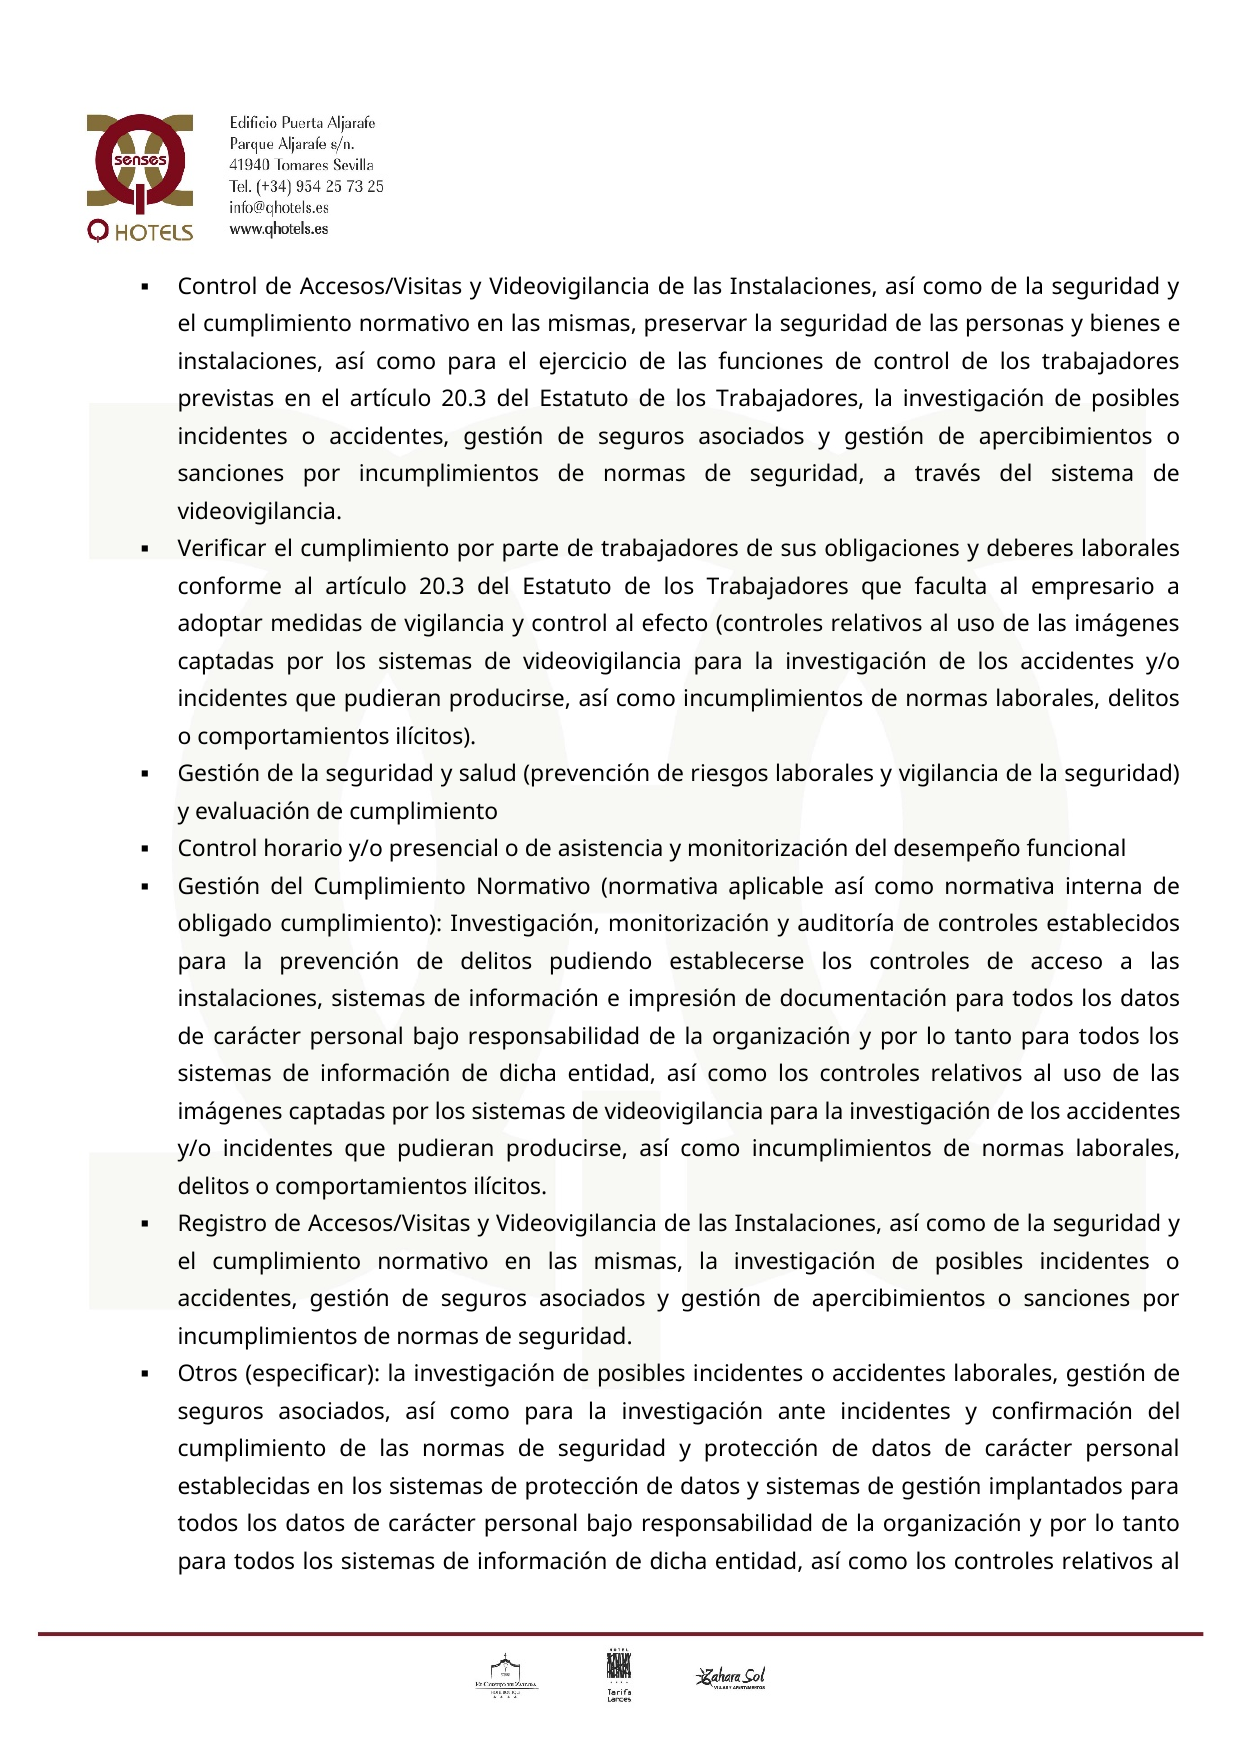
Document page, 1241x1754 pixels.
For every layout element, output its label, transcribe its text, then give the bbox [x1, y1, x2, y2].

picture [35, 33, 1204, 1720]
list Gestión de la seguridad y salud (prevención de riesgos laborales y vigilancia de la seguridad) y evaluación de cumplimiento [140, 757, 1181, 826]
list Registro de Accesos/Visitas y Videovigilancia de las Instalaciones, así como de la seguridad y el cumplimiento normativo en las mismas, la investigación de posibles incidentes o accidentes, gestión de seguros asociados y gestión de apercibimientos o sanciones por incumplimientos de normas de seguridad. [140, 1207, 1181, 1351]
list Gestión del Cumplimiento Normativo (normativa aplicable así como normativa interna de obligado cumplimiento): Investigación, monitorización y auditoría de controles establecidos para la prevención de delitos pudiendo establecerse los controles de acceso a las instalaciones, sistemas de información e impresión de documentación para todos los datos de carácter personal bajo responsabilidad de la organización y por lo tanto para todos los sistemas de información de dicha entidad, así como los controles relativos al uso de las imágenes captadas por los sistemas de videovigilancia para la investigación de los accidentes y/o incidentes que pudieran producirse, así como incumplimientos de normas laborales, delitos o comportamientos ilícitos. [140, 870, 1181, 1201]
list Control de Accesos/Visitas y Videovigilancia de las Instalaciones, así como de la seguridad y el cumplimiento normativo en las mismas, preservar la seguridad de las personas y bienes e instalaciones, así como para el ejercicio de las funciones de control de los trabajadores previstas en el artículo 20.3 del Estatuto de los Trabajadores, la investigación de posibles incidentes o accidentes, gestión de seguros asociados y gestión de apercibimientos o sanciones por incumplimientos de normas de seguridad, a través del sistema de videovigilancia. [140, 270, 1181, 526]
list Control horario y/o presencial o de asistencia y monitorización del desempeño funcional [140, 832, 1181, 864]
list Verificar el cumplimiento por parte de trabajadores de sus obligaciones y deberes laborales conforme al artículo 20.3 del Estatuto de los Trabajadores que faculta al empresario a adoptar medidas de vigilancia y control al efecto (controles relativos al uso de las imágenes captadas por los sistemas de videovigilancia para la investigación de los accidentes y/o incidentes que pudieran producirse, así como incumplimientos de normas laborales, delitos o comportamientos ilícitos). [140, 532, 1181, 751]
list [140, 1357, 1181, 1576]
